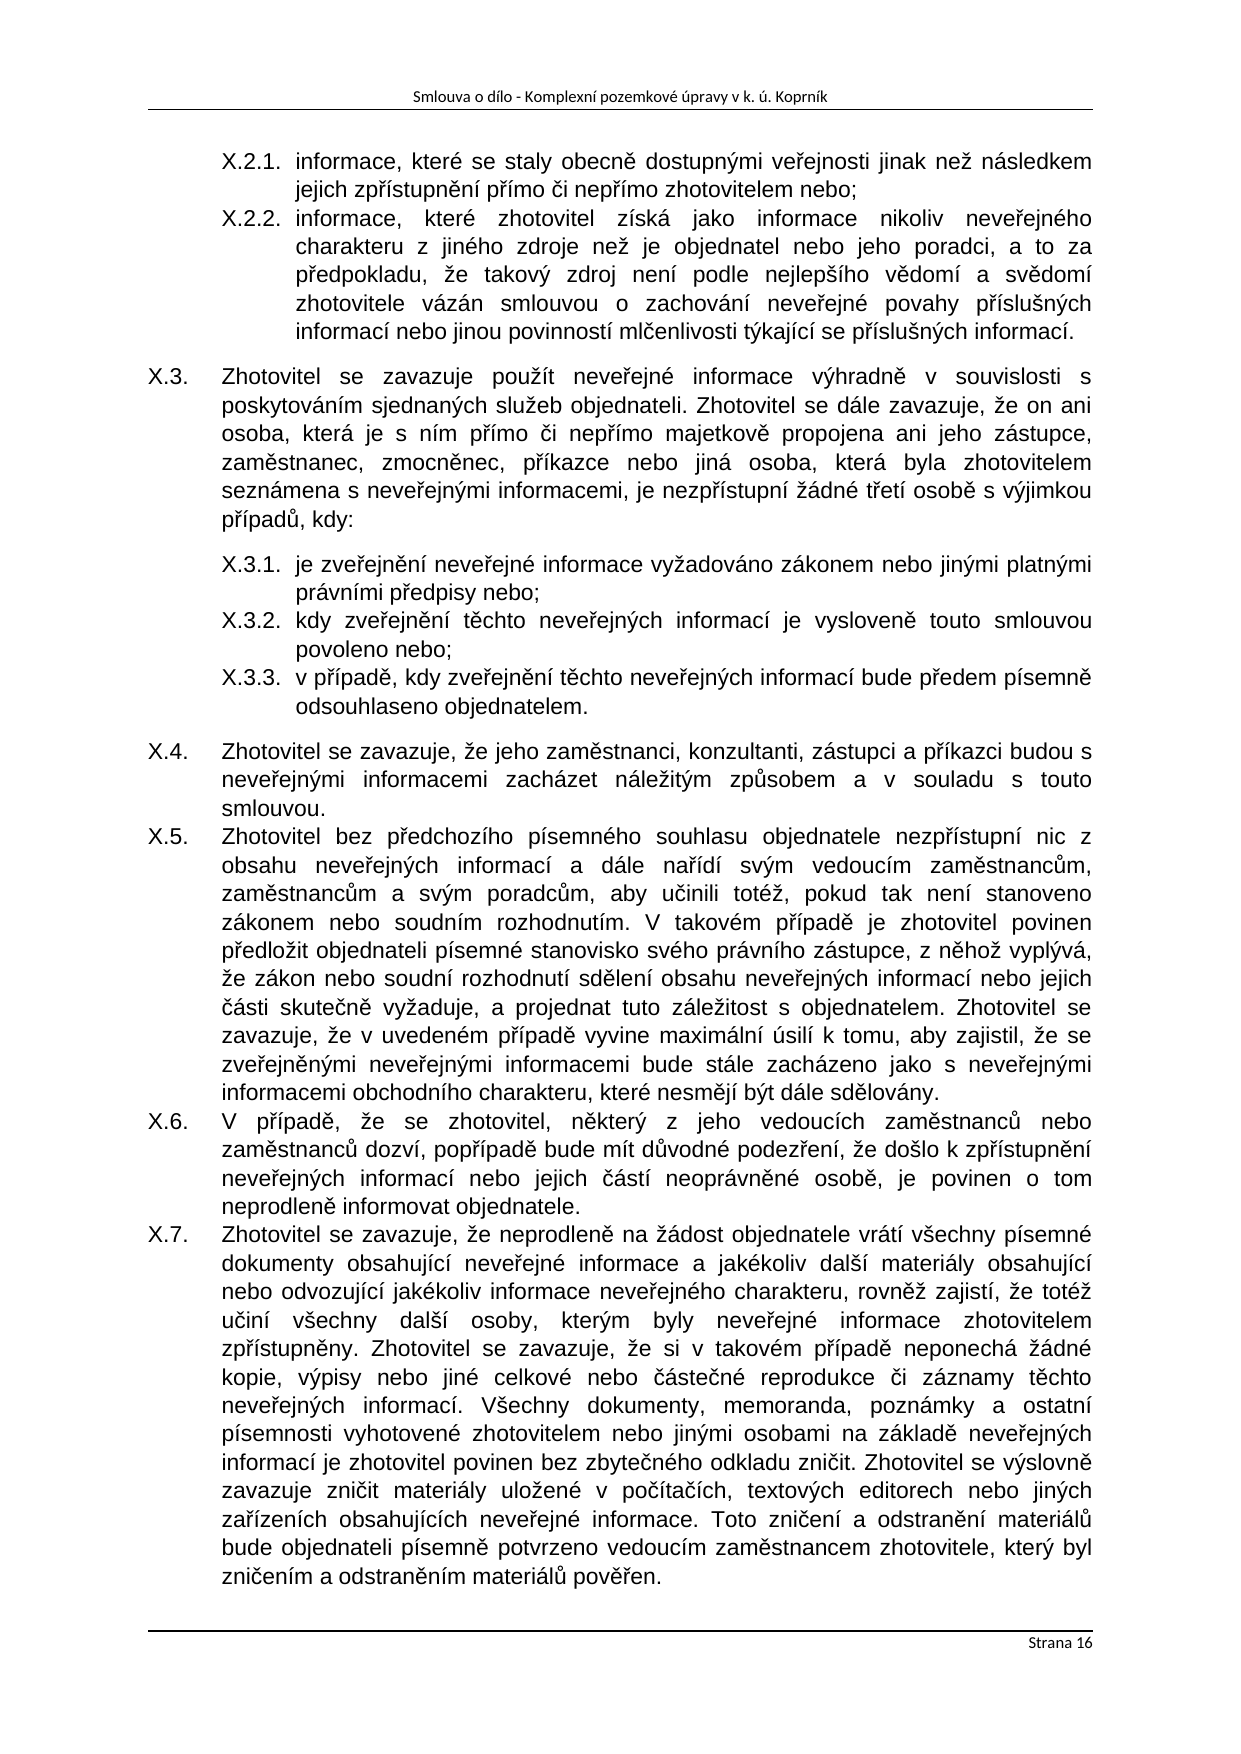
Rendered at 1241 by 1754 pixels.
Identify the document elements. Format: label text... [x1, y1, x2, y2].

text kdy zveřejnění těchto neveřejných informací je vysloveně touto smlouvou povoleno nebo; [221, 607, 1093, 662]
text informace, které zhotovitel získá jako informace nikoliv neveřejného charakteru z jiného zdroje než je objednatel nebo jeho poradci, a to za předpokladu, že takový zdroj není podle nejlepšího vědomí a svědomí zhotovitele vázán smlouvou o zachování neveřejné povahy příslušných informací nebo jinou povinností mlčenlivosti týkající se příslušných informací. [221, 204, 1093, 344]
list Zhotovitel bez předchozího písemného souhlasu objednatele nezpřístupní nic z obsahu neveřejných informací a dále nařídí svým vedoucím zaměstnancům, zaměstnancům a svým poradcům, aby učinili totéž, pokud tak není stanoveno zákonem nebo soudním rozhodnutím. V takovém případě je zhotovitel povinen předložit objednateli písemné stanovisko svého právního zástupce, z něhož vyplývá, že zákon nebo soudní rozhodnutí sdělení obsahu neveřejných informací nebo jejich části skutečně vyžaduje, a projednat tuto záležitost s objednatelem. Zhotovitel se zavazuje, že v uvedeném případě vyvine maximální úsilí k tomu, aby zajistil, že se zveřejněnými neveřejnými informacemi bude stále zacházeno jako s neveřejnými informacemi obchodního charakteru, které nesmějí být dále sdělovány. [148, 823, 1093, 1106]
text je zveřejnění neveřejné informace vyžadováno zákonem nebo jinými platnými právními předpisy nebo; [221, 551, 1093, 605]
text informace, které se staly obecně dostupnými veřejnosti jinak než následkem jejich zpřístupnění přímo či nepřímo zhotovitelem nebo; [221, 148, 1093, 202]
list Zhotovitel se zavazuje použít neveřejné informace výhradně v souvislosti s poskytováním sjednaných služeb objednateli. Zhotovitel se dále zavazuje, že on ani osoba, která je s ním přímo či nepřímo majetkově propojena ani jeho zástupce, zaměstnanec, zmocněnec, příkazce nebo jiná osoba, která byla zhotovitelem seznámena s neveřejnými informacemi, je nezpřístupní žádné třetí osobě s výjimkou případů, kdy: [148, 363, 1093, 532]
text v případě, kdy zveřejnění těchto neveřejných informací bude předem písemně odsouhlaseno objednatelem. [221, 664, 1093, 719]
list V případě, že se zhotovitel, některý z jeho vedoucích zaměstnanců nebo zaměstnanců dozví, popřípadě bude mít důvodné podezření, že došlo k zpřístupnění neveřejných informací nebo jejich částí neoprávněné osobě, je povinen o tom neprodleně informovat objednatele. [148, 1108, 1093, 1219]
list Zhotovitel se zavazuje, že jeho zaměstnanci, konzultanti, zástupci a příkazci budou s neveřejnými informacemi zacházet náležitým způsobem a v souladu s touto smlouvou. [148, 738, 1093, 821]
list Zhotovitel se zavazuje, že neprodleně na žádost objednatele vrátí všechny písemné dokumenty obsahující neveřejné informace a jakékoliv další materiály obsahující nebo odvozující jakékoliv informace neveřejného charakteru, rovněž zajistí, že totéž učiní všechny další osoby, kterým byly neveřejné informace zhotovitelem zpřístupněny. Zhotovitel se zavazuje, že si v takovém případě neponechá žádné kopie, výpisy nebo jiné celkové nebo částečné reprodukce či záznamy těchto neveřejných informací. Všechny dokumenty, memoranda, poznámky a ostatní písemnosti vyhotovené zhotovitelem nebo jinými osobami na základě neveřejných informací je zhotovitel povinen bez zbytečného odkladu zničit. Zhotovitel se výslovně zavazuje zničit materiály uložené v počítačích, textových editorech nebo jiných zařízeních obsahujících neveřejné informace. Toto zničení a odstranění materiálů bude objednateli písemně potvrzeno vedoucím zaměstnancem zhotovitele, který byl zničením a odstraněním materiálů pověřen. [148, 1221, 1093, 1589]
